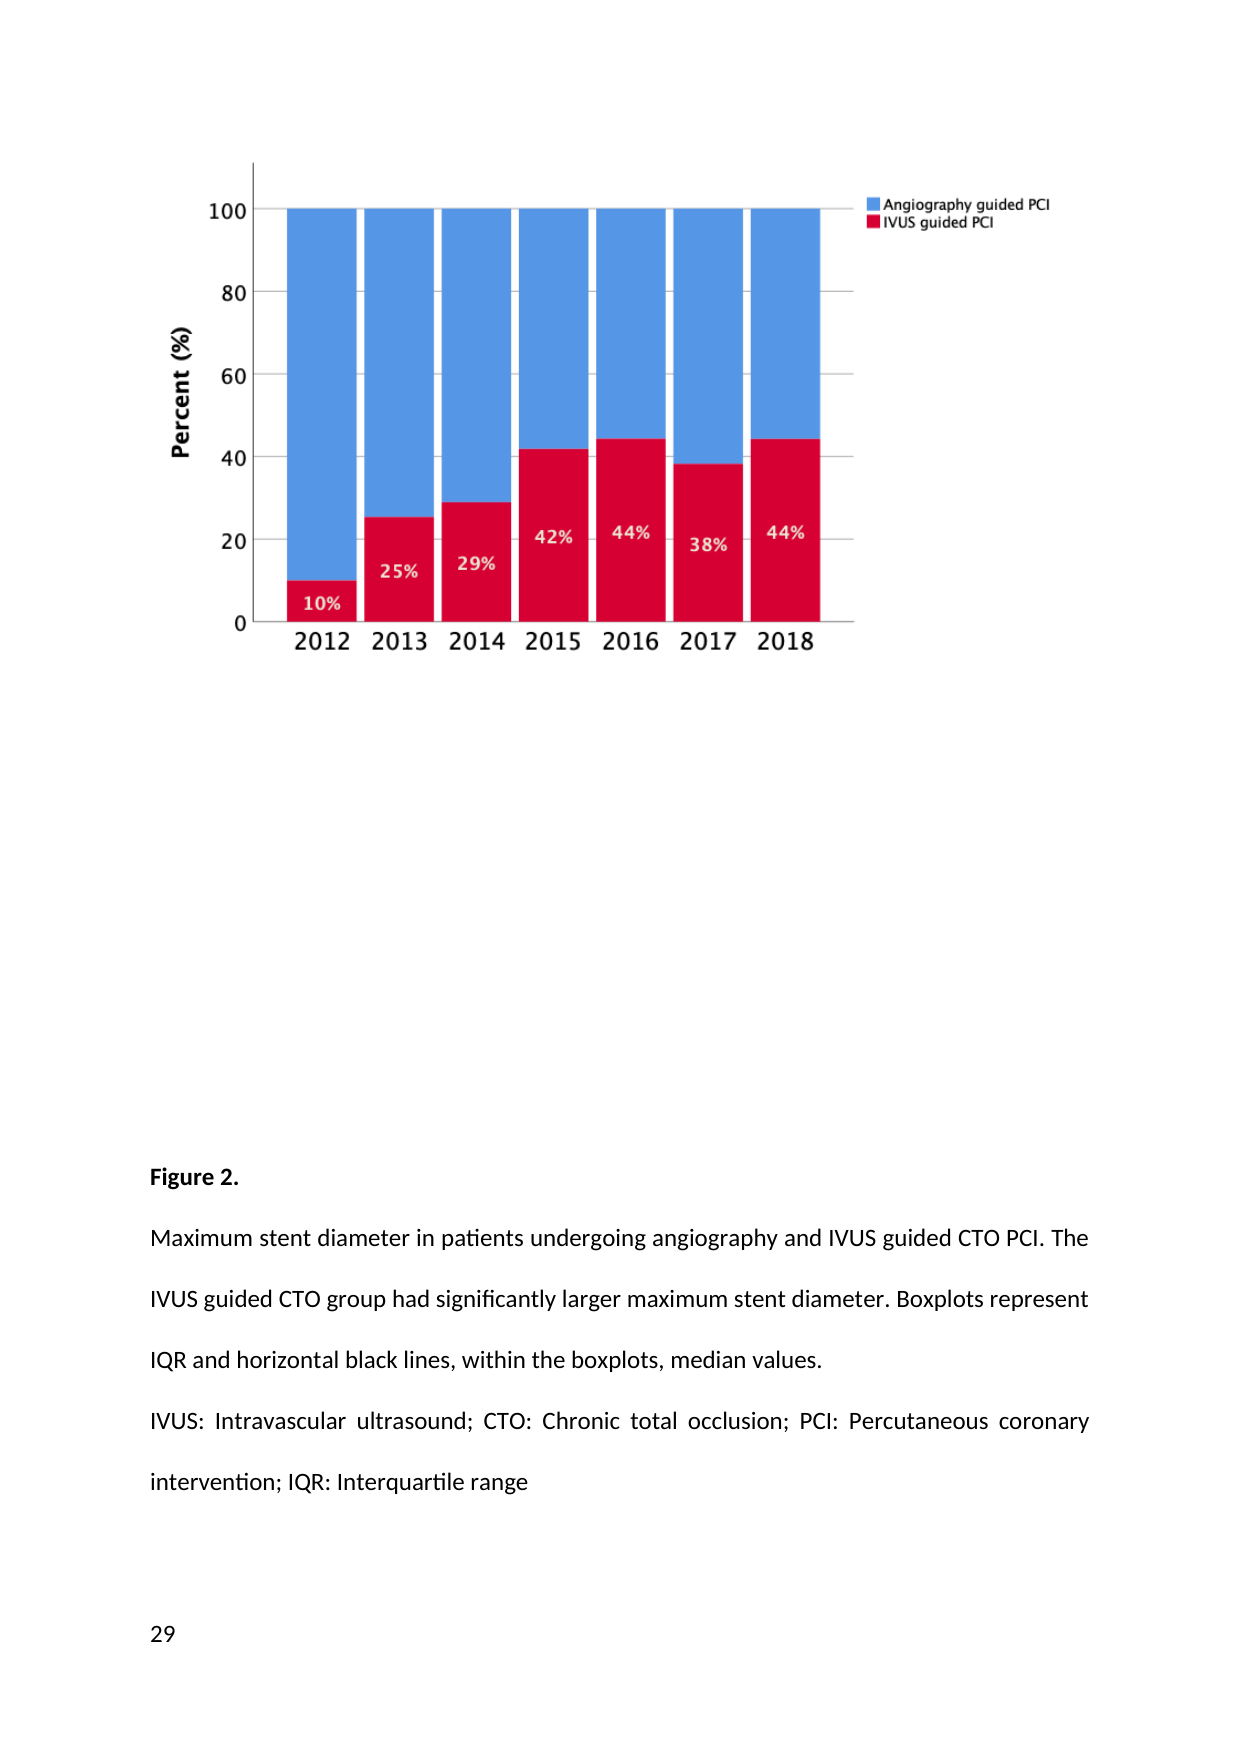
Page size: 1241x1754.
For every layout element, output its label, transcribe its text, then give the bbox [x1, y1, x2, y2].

text IVUS: Intravascular ultrasound; CTO: Chronic total occlusion; PCI: Percutaneous coronary intervention; IQR: Interquartile range [150, 1405, 1090, 1497]
text Maximum stent diameter in patients undergoing angiography and IVUS guided CTO PCI. The IVUS guided CTO group had significantly larger maximum stent diameter. Boxplots represent IQR and horizontal black lines, within the boxplots, median values. [150, 1222, 1090, 1374]
picture [150, 150, 1090, 704]
text Figure 2. [150, 1161, 1090, 1191]
